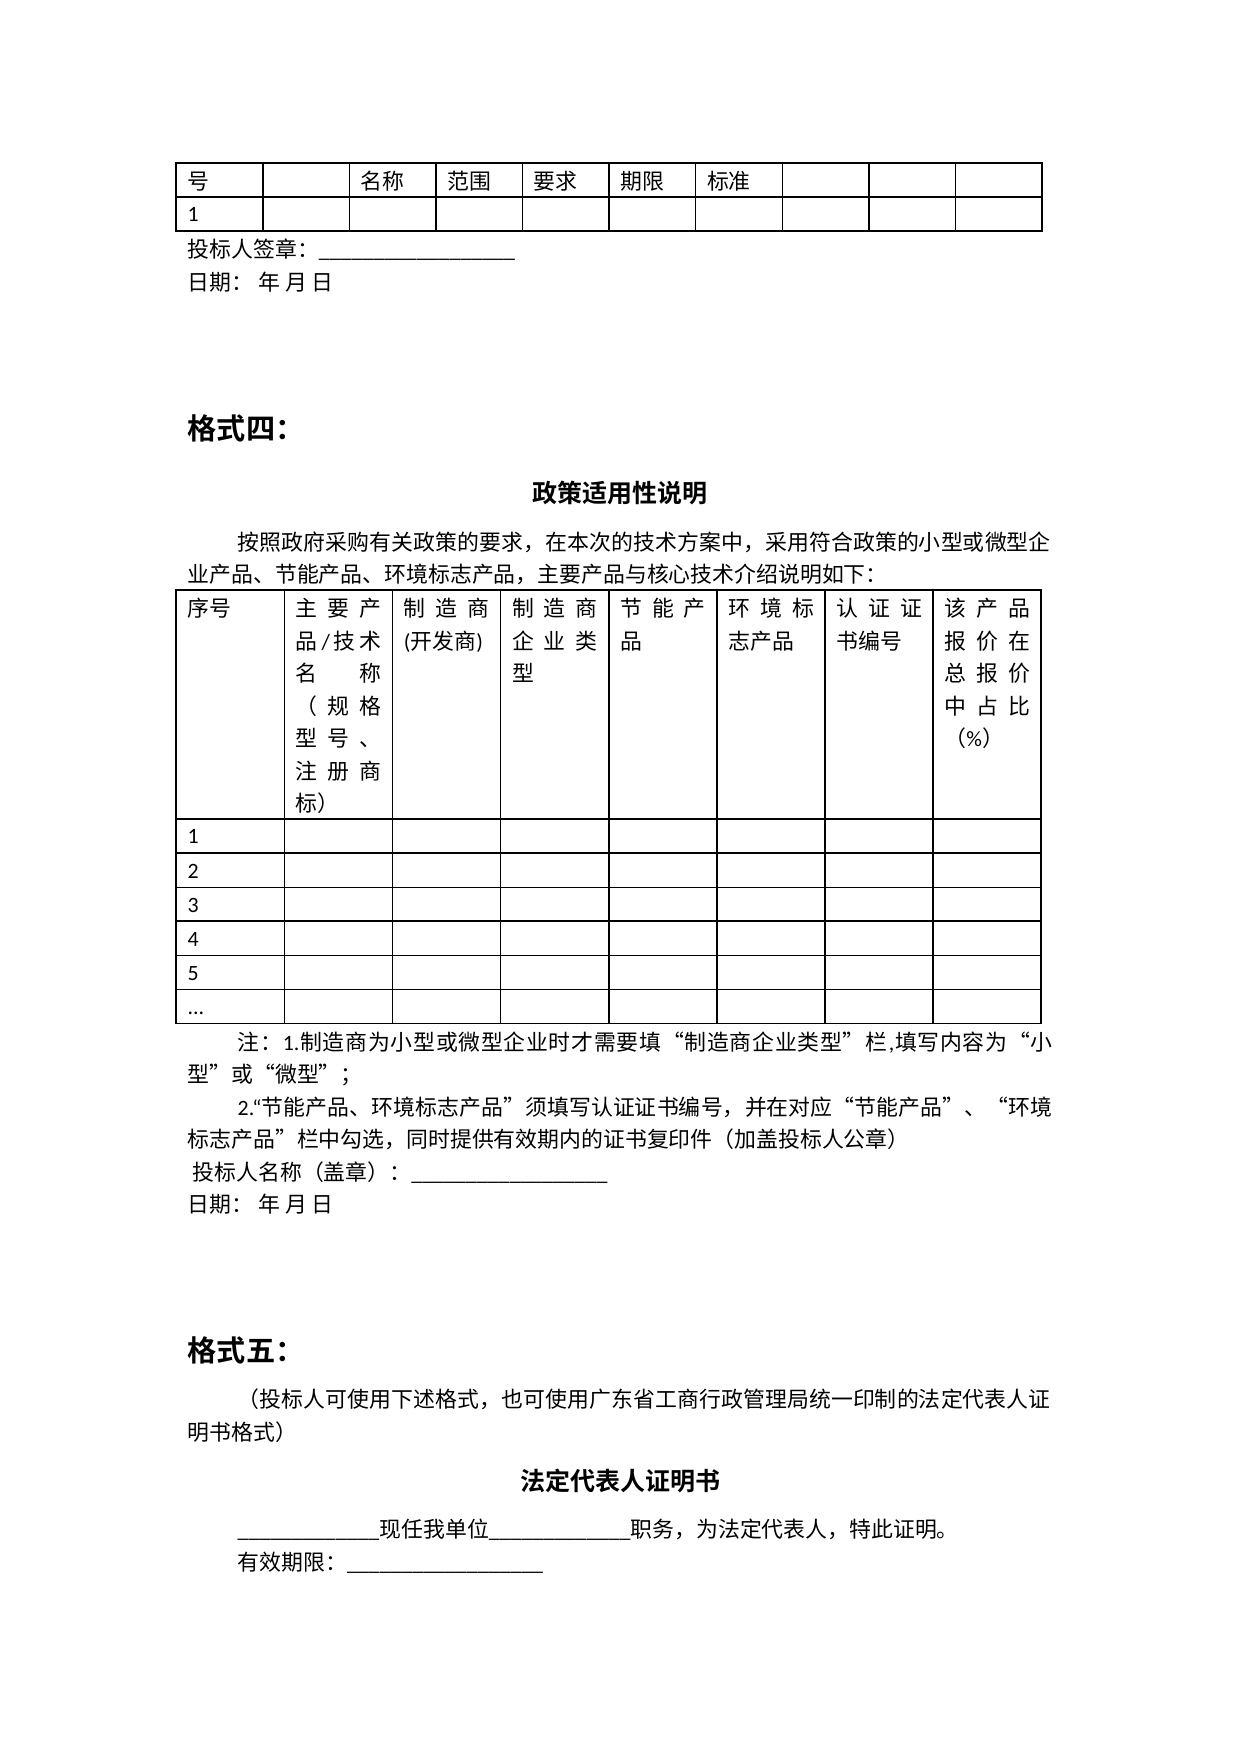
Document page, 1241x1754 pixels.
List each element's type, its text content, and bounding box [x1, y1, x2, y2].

text 法定代表人证明书 [187, 1447, 1053, 1512]
text 投标人签章：__________________ [187, 232, 1053, 264]
table_header 服务名称 [350, 164, 435, 196]
table_cell [285, 922, 392, 954]
table_header 服务期限 [610, 164, 695, 196]
table_cell [934, 956, 1040, 988]
table_header 数量 [870, 164, 955, 196]
table_cell [718, 956, 824, 988]
table_cell [934, 990, 1040, 1023]
text 按照政府采购有关政策的要求，在本次的技术方案中，采用符合政策的小型或微型企业产品、节能产品、环境标志产品，主要产品与核心技术介绍说明如下： [187, 524, 1053, 589]
table_cell [934, 820, 1040, 852]
table_cell [826, 888, 932, 920]
table_cell [523, 198, 608, 230]
text 日期： 年 月 日 [187, 1187, 1053, 1219]
table_header 序号 [177, 591, 284, 818]
table_cell [501, 854, 608, 886]
text _____________现任我单位_____________职务，为法定代表人，特此证明。 [187, 1512, 1053, 1544]
table_cell [718, 922, 824, 954]
table_cell [718, 990, 824, 1023]
table_cell [393, 854, 500, 886]
table_header 总价 [956, 164, 1041, 196]
table_cell [610, 922, 716, 954]
table_cell [718, 854, 824, 886]
table_header 单价 [783, 164, 868, 196]
table_header 制造商(开发商) [393, 591, 500, 818]
table_cell [610, 820, 716, 852]
table_cell 3 [177, 888, 284, 920]
table_cell [718, 820, 824, 852]
table_cell [501, 888, 608, 920]
text 政策适用性说明 [187, 459, 1053, 524]
table_cell [610, 198, 695, 230]
table_cell [264, 198, 349, 230]
table_header 该产品报价在总报价中占比（%） [934, 591, 1040, 818]
table_cell [826, 956, 932, 988]
table_cell [285, 956, 392, 988]
table_cell [718, 888, 824, 920]
table_cell [934, 922, 1040, 954]
table_cell [393, 922, 500, 954]
table_header 环境标志产品 [718, 591, 824, 818]
table_cell [870, 198, 955, 230]
table_cell [393, 990, 500, 1023]
table_cell 4 [177, 922, 284, 954]
table_header 服务标准 [696, 164, 782, 196]
text （投标人可使用下述格式，也可使用广东省工商行政管理局统一印制的法定代表人证明书格式） [187, 1382, 1053, 1447]
table_cell ... [177, 990, 284, 1023]
text 2.“节能产品、环境标志产品”须填写认证证书编号，并在对应“节能产品”、“环境标志产品”栏中勾选，同时提供有效期内的证书复印件（加盖投标人公章） [187, 1089, 1053, 1154]
text 格式四： [187, 394, 1053, 459]
table_header 服务要求 [523, 164, 608, 196]
table_cell 2 [177, 854, 284, 886]
table_cell [285, 990, 392, 1023]
table_cell [934, 854, 1040, 886]
table_cell [610, 888, 716, 920]
table_cell [826, 990, 932, 1023]
table_cell [393, 888, 500, 920]
table_header 节能产品 [610, 591, 716, 818]
table_header 主要产品/技术名称（规格型号、注册商标） [285, 591, 392, 818]
table_cell [393, 956, 500, 988]
table_header 序号 [264, 164, 349, 196]
text 投标人名称（盖章）：__________________ [187, 1154, 1053, 1187]
table_cell 5 [177, 956, 284, 988]
table_cell [501, 956, 608, 988]
table_cell [610, 990, 716, 1023]
table_cell 1 [177, 820, 284, 852]
table_cell [285, 854, 392, 886]
table_cell [285, 820, 392, 852]
table_cell [783, 198, 868, 230]
table_cell [610, 854, 716, 886]
table_cell [826, 820, 932, 852]
table_cell [934, 888, 1040, 920]
text 日期： 年 月 日 [187, 264, 1053, 297]
table_cell [501, 820, 608, 852]
table_cell [826, 922, 932, 954]
table_cell [350, 198, 435, 230]
table_cell [393, 820, 500, 852]
table_cell 1 [177, 198, 262, 230]
table_cell [610, 956, 716, 988]
table_cell [696, 198, 782, 230]
table_cell [501, 990, 608, 1023]
table_header 品目号 [177, 164, 262, 196]
table_cell [501, 922, 608, 954]
table_cell [826, 854, 932, 886]
table_cell [437, 198, 522, 230]
table_header 服务范围 [437, 164, 522, 196]
text 有效期限：__________________ [187, 1544, 1053, 1577]
text 注：1.制造商为小型或微型企业时才需要填“制造商企业类型”栏,填写内容为“小型”或“微型”； [187, 1024, 1053, 1089]
table_header 认证证书编号 [826, 591, 932, 818]
text 格式五： [187, 1317, 1053, 1382]
table_cell [285, 888, 392, 920]
table_header 制造商企业类型 [501, 591, 608, 818]
table_cell [956, 198, 1041, 230]
